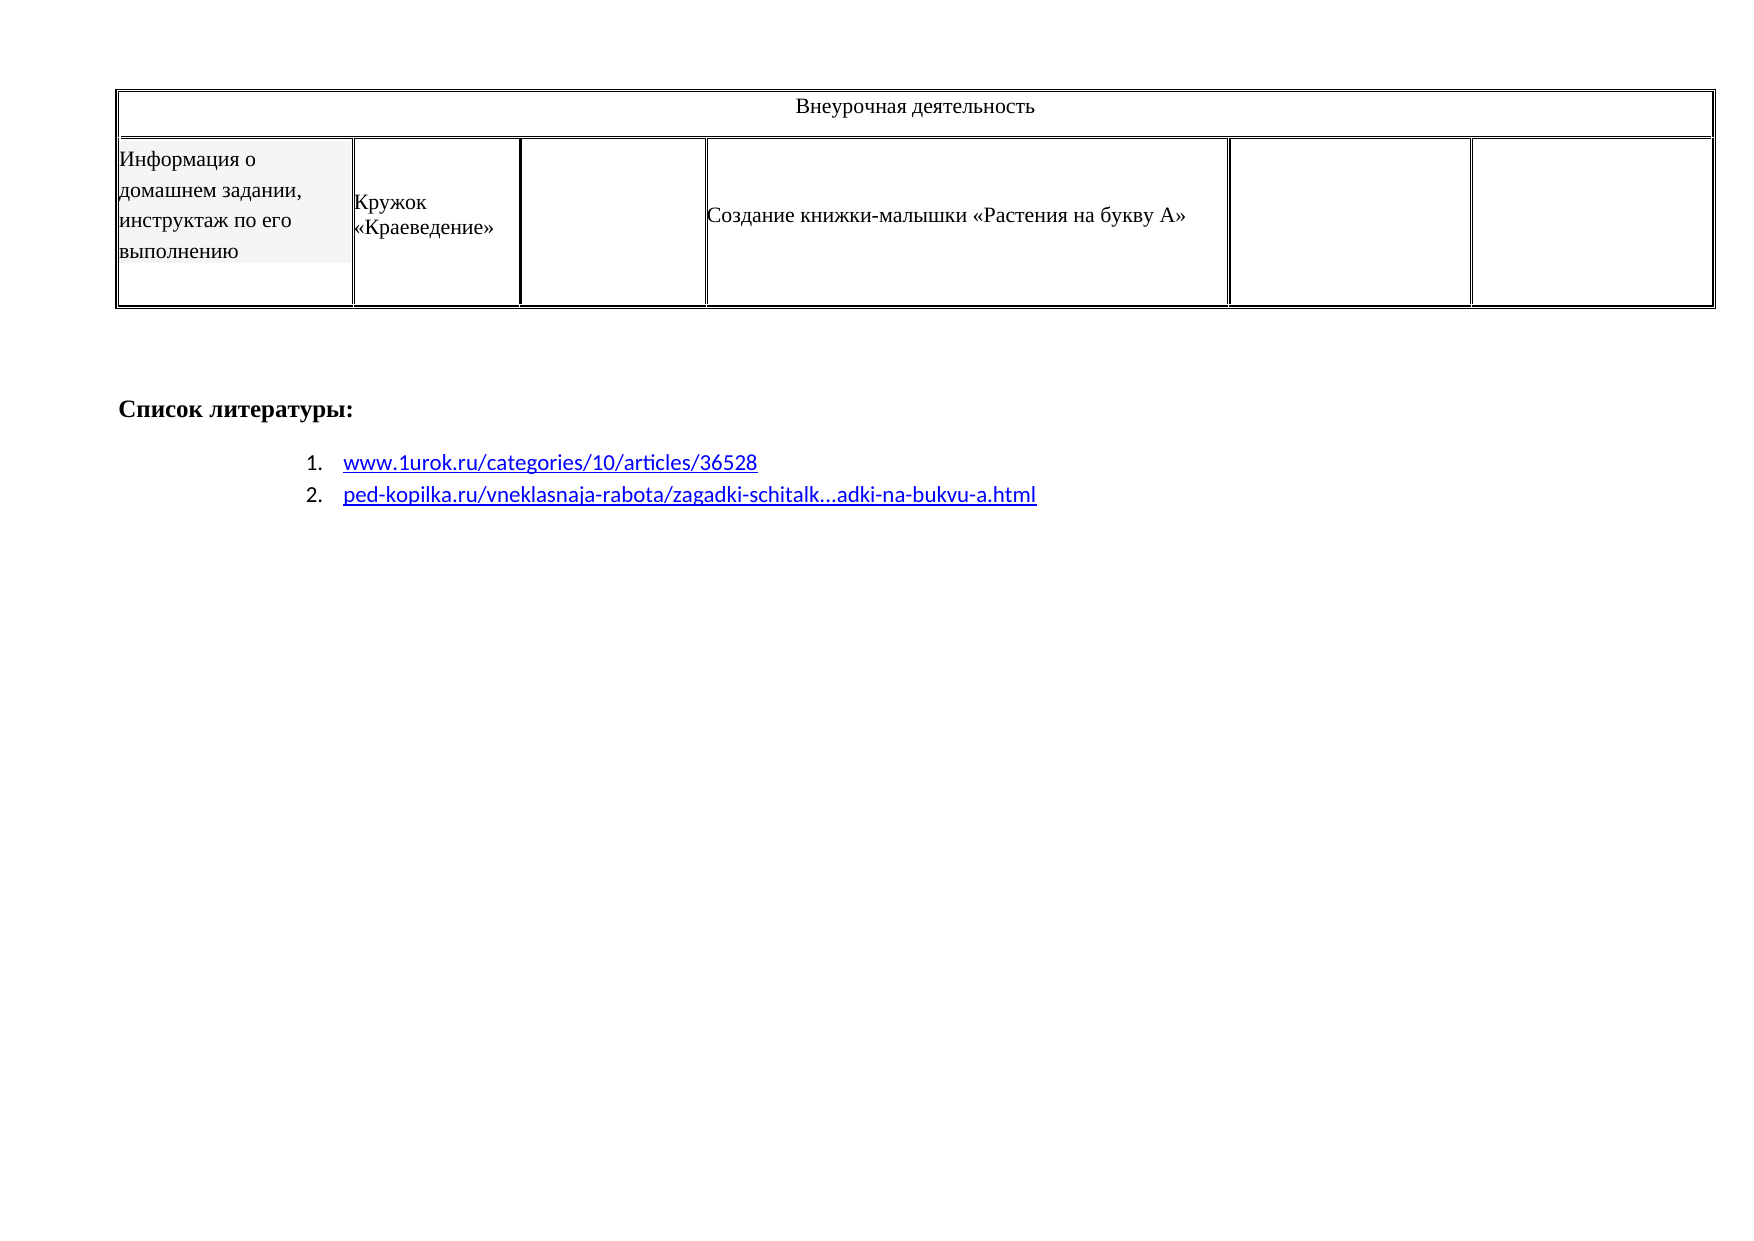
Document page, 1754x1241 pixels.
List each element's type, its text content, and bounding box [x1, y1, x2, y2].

list ped-kopilka.ru/vneklasnaja-rabota/zagadki-schitalk...adki-na-bukvu-a.html [306, 480, 1636, 508]
table_cell [1471, 136, 1714, 305]
list www.1urok.ru/categories/10/articles/36528 [306, 448, 1636, 476]
table_cell [1229, 139, 1471, 305]
table_cell Информация о домашнем задании, инструктаж по его выполнению [117, 136, 353, 305]
table_cell Кружок «Краеведение» [354, 139, 520, 305]
table_cell [520, 139, 707, 305]
table_cell Создание книжки-малышки «Растения на букву А» [707, 137, 1229, 305]
table_cell Внеурочная деятельность [119, 92, 1712, 136]
text Список литературы: [118, 394, 1636, 423]
